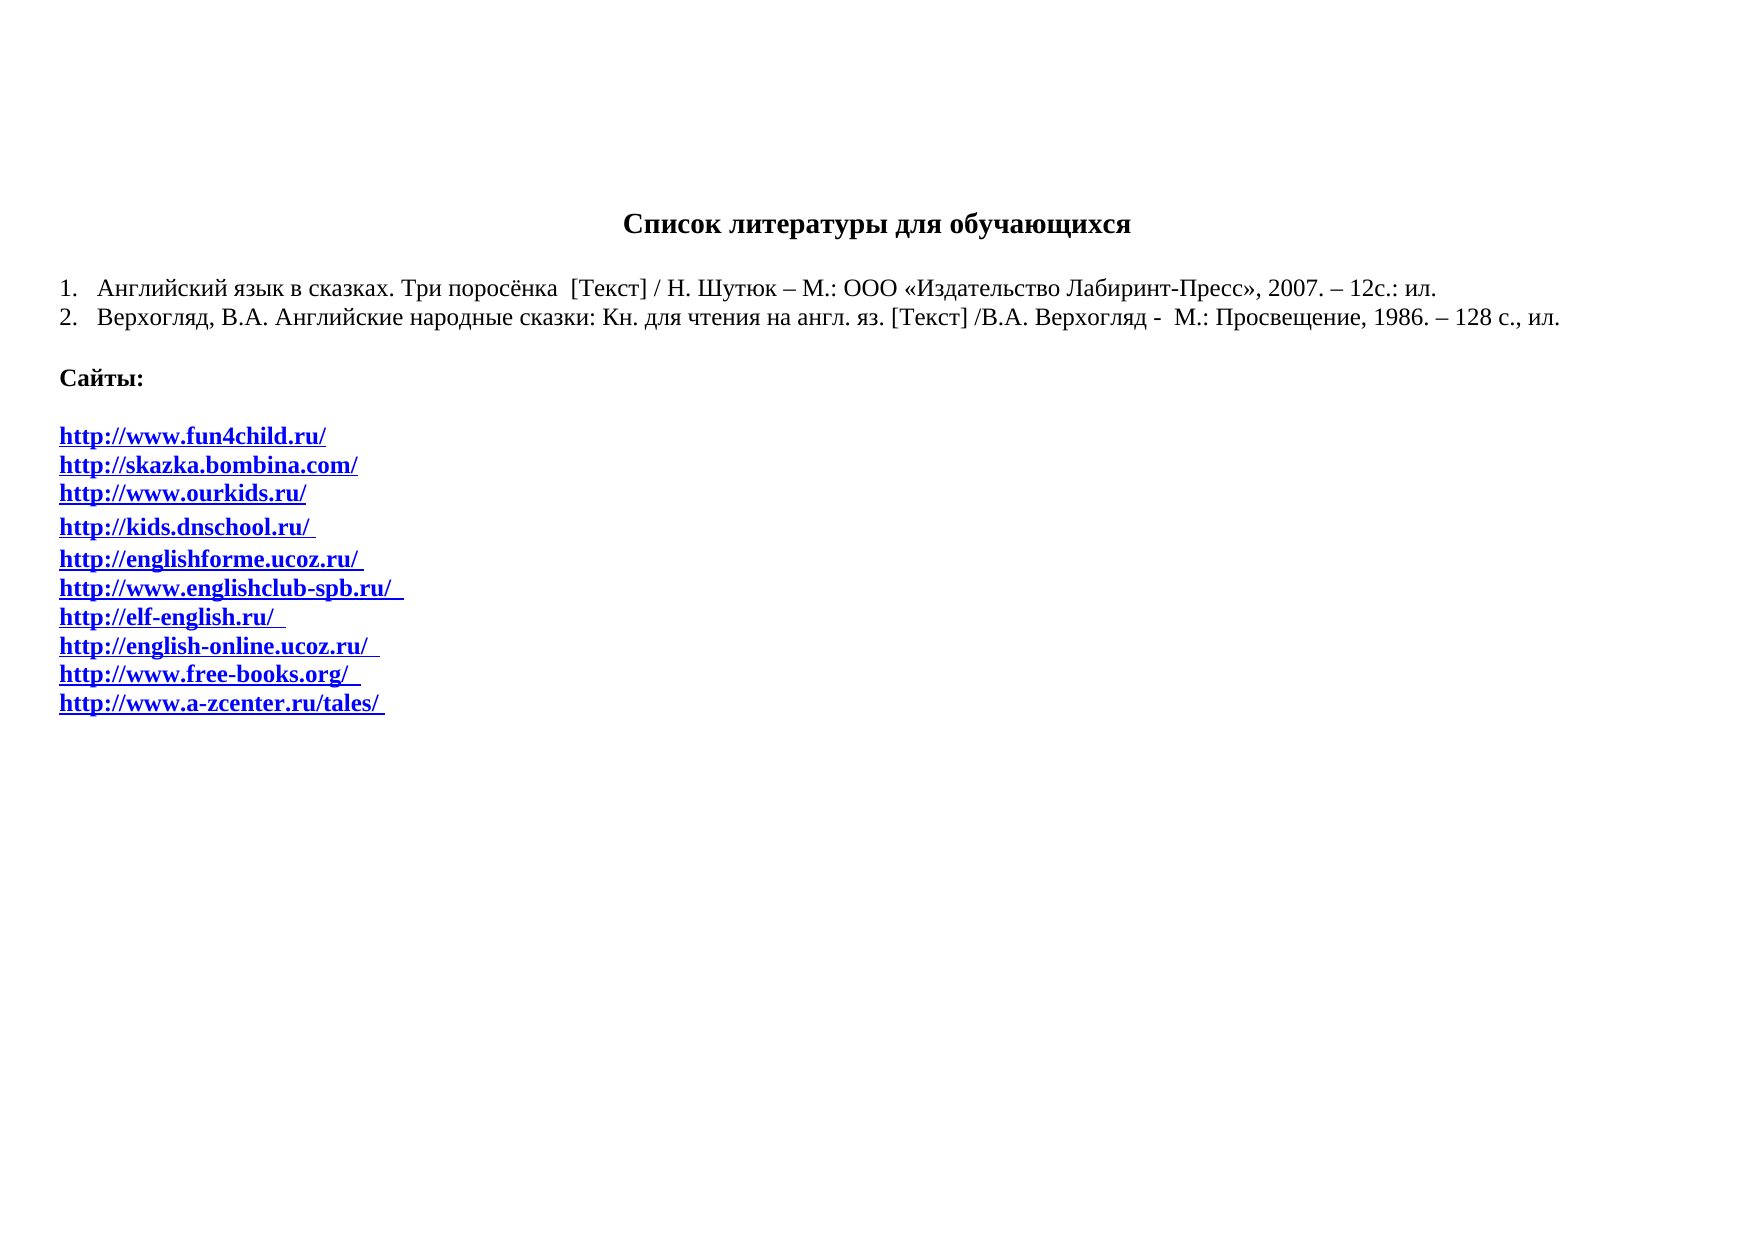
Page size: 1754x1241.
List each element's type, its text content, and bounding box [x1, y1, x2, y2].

text http://www.ourkids.ru/ [59, 478, 1636, 507]
text http://elf-english.ru/ [59, 602, 1636, 631]
list Английский язык в сказках. Три поросёнка [Текст] / Н. Шутюк – М.: ООО «Издательство Лабиринт-Пресс», 2007. – 12с.: ил. [59, 273, 1636, 302]
text http://www.a-zcenter.ru/tales/ [59, 688, 1636, 717]
text http://www.englishclub-spb.ru/ [59, 573, 1636, 602]
list Верхогляд, В.А. Английские народные сказки: Кн. для чтения на англ. яз. [Текст] /В.А. Верхогляд - М.: Просвещение, 1986. – 128 с., ил. [59, 302, 1636, 331]
text http://kids.dnschool.ru/ [59, 512, 1636, 540]
text http://www.free-books.org/ [59, 659, 1636, 688]
text http://www.fun4child.ru/ [59, 421, 1636, 450]
text http://english-online.ucoz.ru/ [59, 631, 1636, 659]
text http://skazka.bombina.com/ [59, 450, 1636, 478]
text Сайты: [59, 363, 1636, 392]
text http://englishforme.ucoz.ru/ [59, 544, 1636, 573]
text Список литературы для обучающихся [118, 206, 1636, 239]
